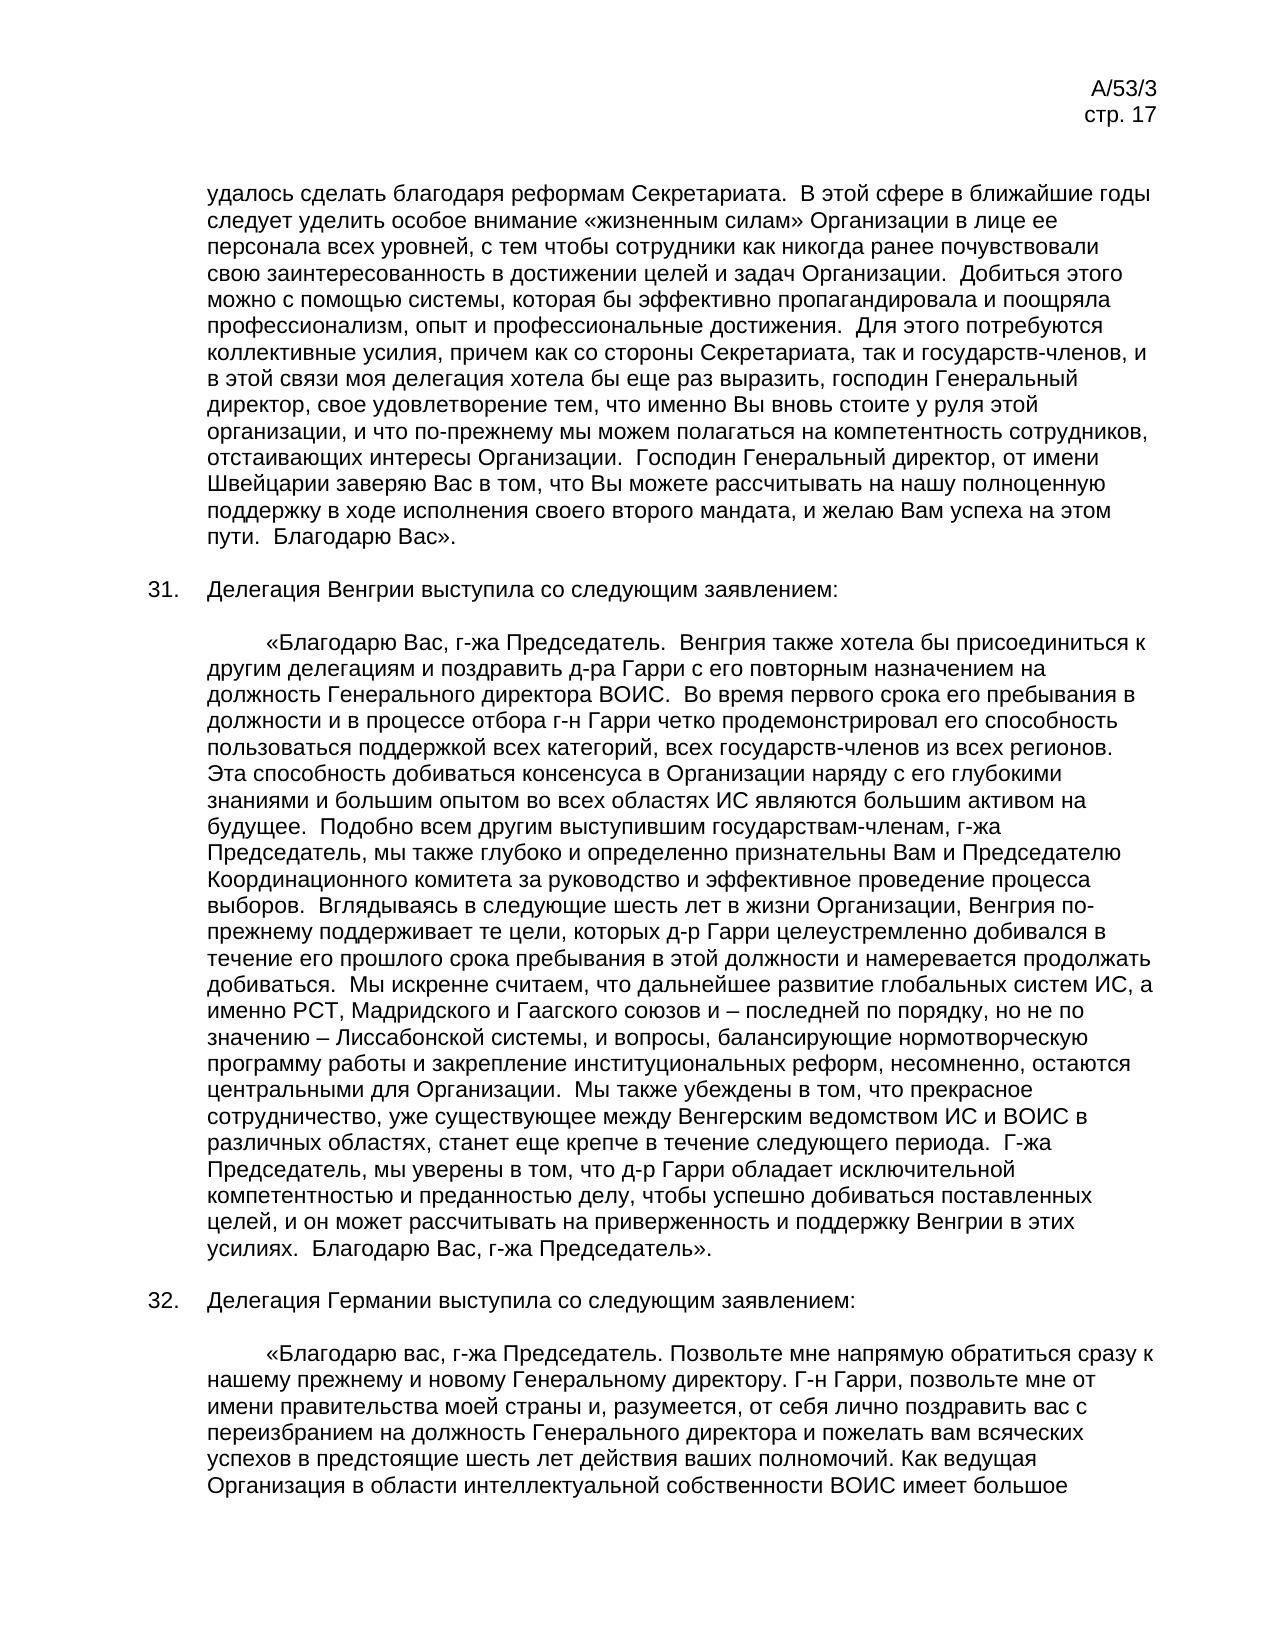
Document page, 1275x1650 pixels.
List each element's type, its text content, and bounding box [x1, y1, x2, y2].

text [207, 180, 1157, 549]
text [207, 1340, 1157, 1498]
text 31. Делегация Венгрии выступила со следующим заявлением: [148, 576, 1157, 602]
text «Благодарю Вас, г-жа Председатель. Венгрия также хотела бы присоединиться к другим делегациям и поздравить д-ра Гарри с его повторным назначением на должность Генерального директора ВОИС. Во время первого срока его пребывания в должности и в процессе отбора г-н Гарри четко продемонстрировал его способность пользоваться поддержкой всех категорий, всех государств-членов из всех регионов. Эта способность добиваться консенсуса в Организации наряду с его глубокими знаниями и большим опытом во всех областях ИС являются большим активом на будущее. Подобно всем другим выступившим государствам-членам, г-жа Председатель, мы также глубоко и определенно признательны Вам и Председателю Координационного комитета за руководство и эффективное проведение процесса выборов. Вглядываясь в следующие шесть лет в жизни Организации, Венгрия по-прежнему поддерживает те цели, которых д-р Гарри целеустремленно добивался в течение его прошлого срока пребывания в этой должности и намеревается продолжать добиваться. Мы искренне считаем, что дальнейшее развитие глобальных систем ИС, а именно PCT, Мадридского и Гаагского союзов и – последней по порядку, но не по значению – Лиссабонской системы, и вопросы, балансирующие нормотворческую программу работы и закрепление институциональных реформ, несомненно, остаются центральными для Организации. Мы также убеждены в том, что прекрасное сотрудничество, уже существующее между Венгерским ведомством ИС и ВОИС в различных областях, станет еще крепче в течение следующего периода. Г-жа Председатель, мы уверены в том, что д-р Гарри обладает исключительной компетентностью и преданностью делу, чтобы успешно добиваться поставленных целей, и он может рассчитывать на приверженность и поддержку Венгрии в этих усилиях. Благодарю Вас, г-жа Председатель». [207, 628, 1157, 1261]
text 32. Делегация Германии выступила со следующим заявлением: [148, 1287, 1157, 1314]
